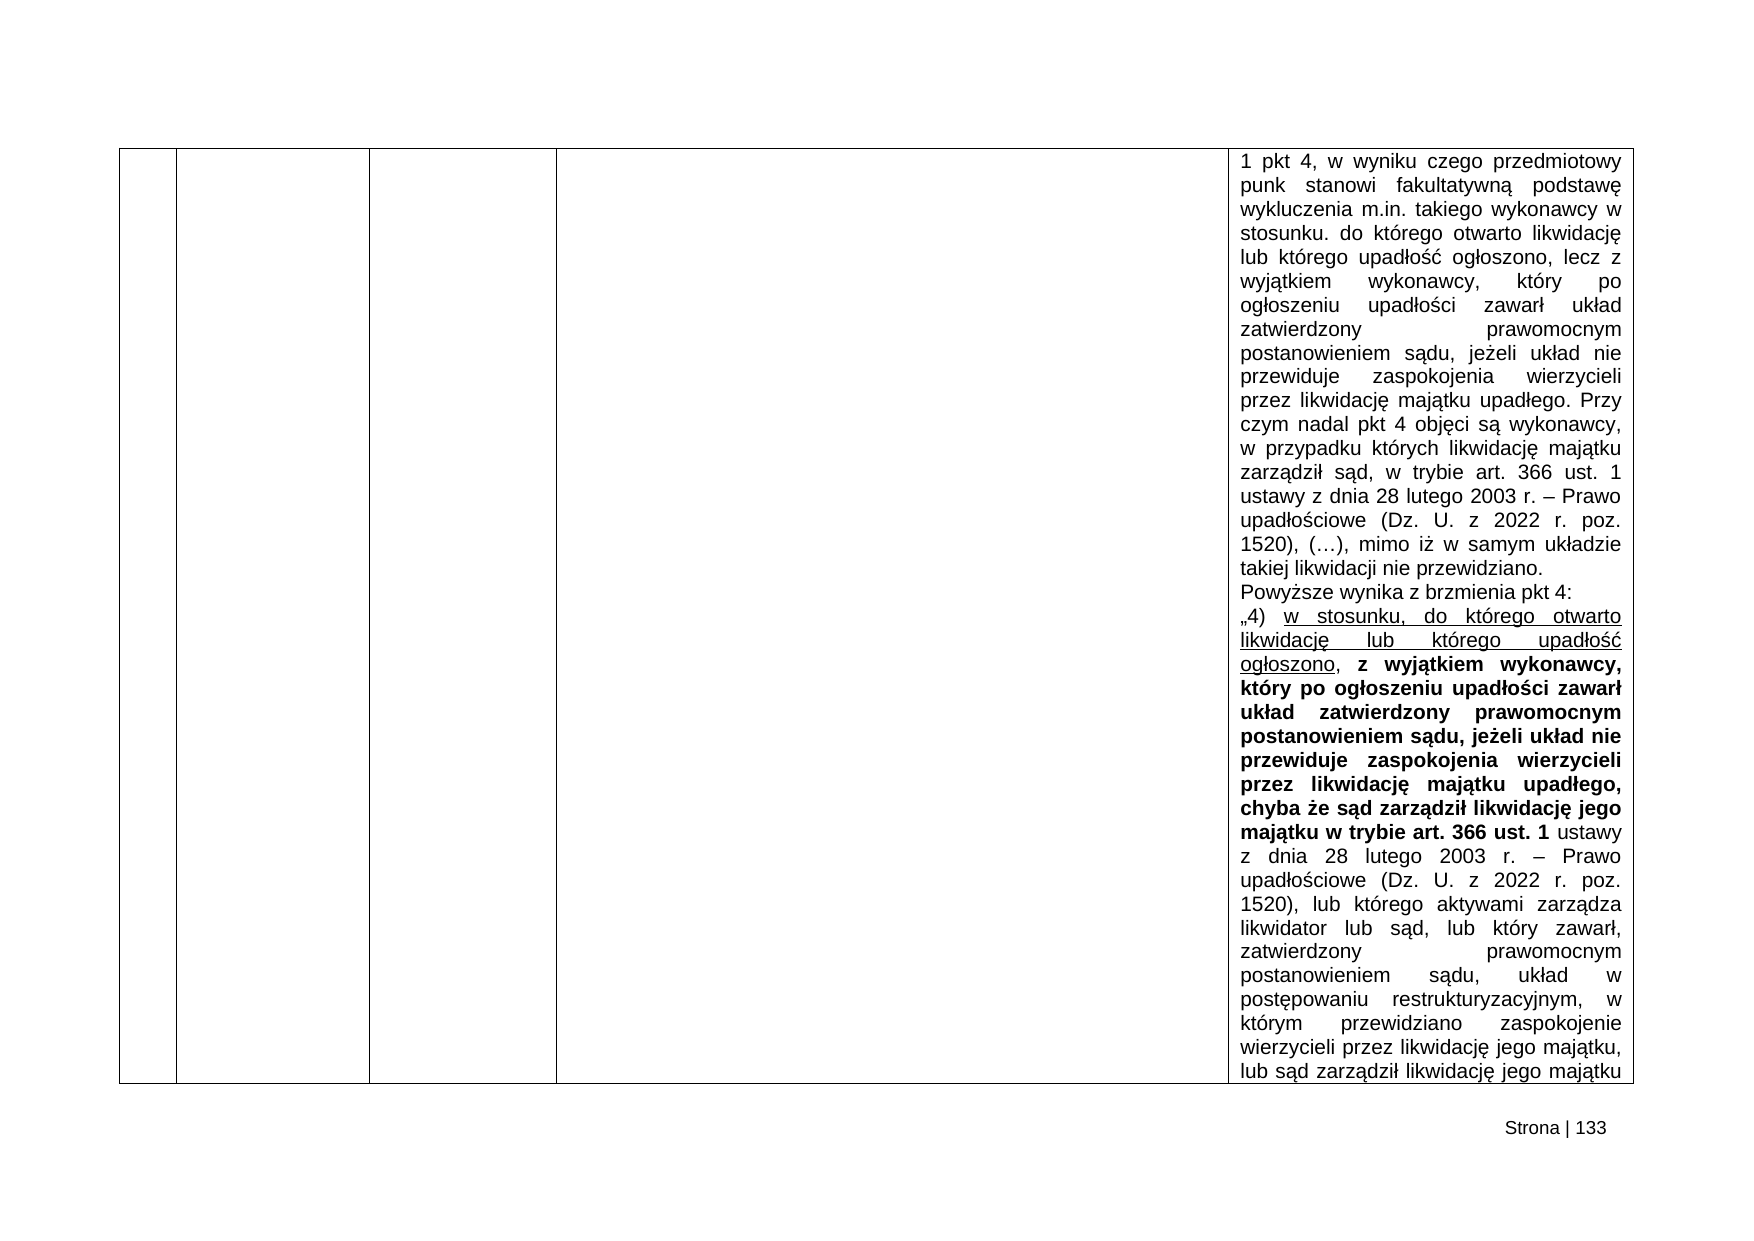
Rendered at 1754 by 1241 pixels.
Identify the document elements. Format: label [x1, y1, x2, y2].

table_cell [370, 149, 556, 1083]
table_cell [1229, 149, 1633, 1083]
table_cell [557, 149, 1228, 1083]
table_cell [177, 149, 369, 1083]
table_cell [120, 149, 176, 1083]
